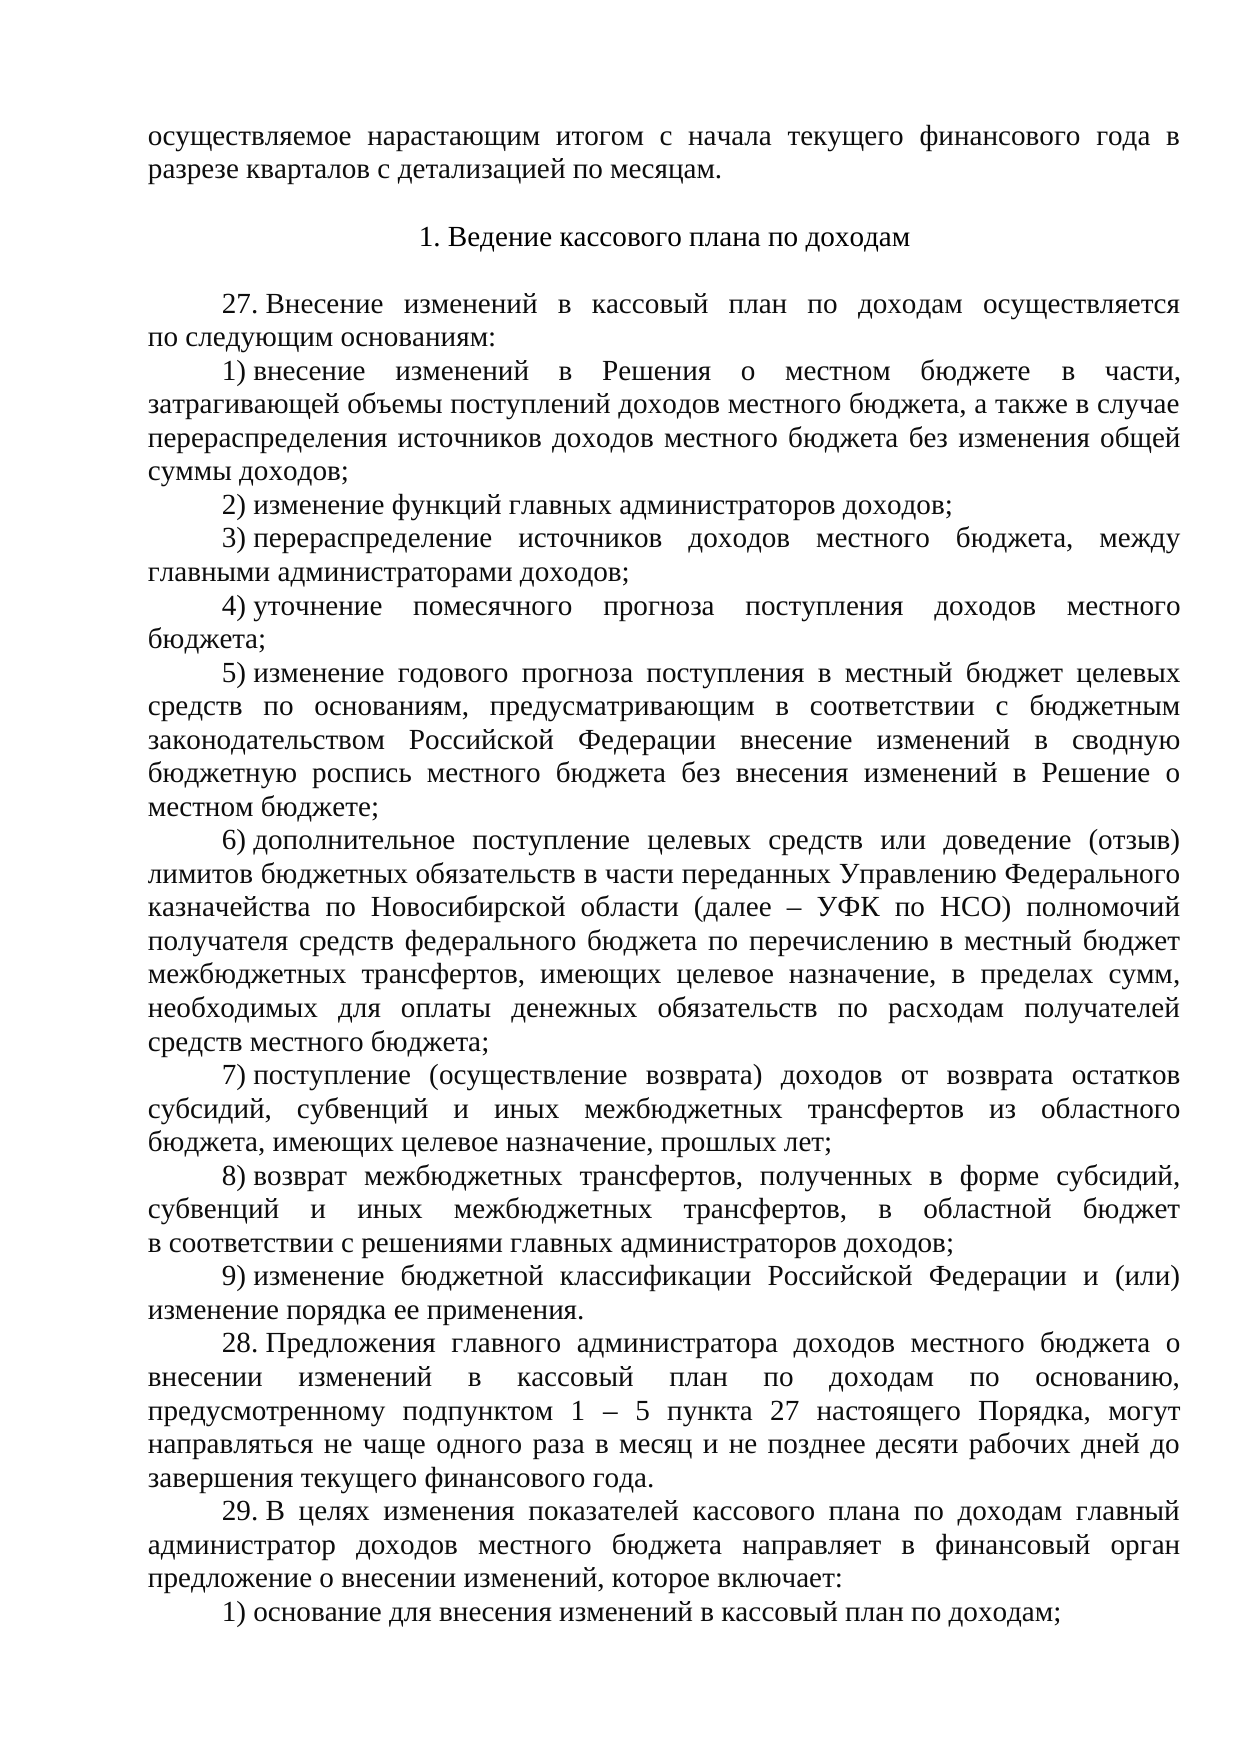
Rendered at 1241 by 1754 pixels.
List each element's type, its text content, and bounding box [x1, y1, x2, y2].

text 29. В целях изменения показателей кассового плана по доходам главный администратор доходов местного бюджета направляет в финансовый орган предложение о внесении изменений, которое включает: [148, 1493, 1181, 1594]
text 5) изменение годового прогноза поступления в местный бюджет целевых средств по основаниям, предусматривающим в соответствии с бюджетным законодательством Российской Федерации внесение изменений в сводную бюджетную роспись местного бюджета без внесения изменений в Решение о местном бюджете; [148, 655, 1181, 822]
text 6) дополнительное поступление целевых средств или доведение (отзыв) лимитов бюджетных обязательств в части переданных Управлению Федерального казначейства по Новосибирской области (далее – УФК по НСО) полномочий получателя средств федерального бюджета по перечислению в местный бюджет межбюджетных трансфертов, имеющих целевое назначение, в пределах сумм, необходимых для оплаты денежных обязательств по расходам получателей средств местного бюджета; [148, 822, 1181, 1057]
text 2) изменение функций главных администраторов доходов; [148, 487, 1181, 521]
text 1) внесение изменений в Решения о местном бюджете в части, затрагивающей объемы поступлений доходов местного бюджета, а также в случае перераспределения источников доходов местного бюджета без изменения общей суммы доходов; [148, 353, 1181, 487]
text 28. Предложения главного администратора доходов местного бюджета о внесении изменений в кассовый план по доходам по основанию, предусмотренному подпунктом 1 – 5 пункта 27 настоящего Порядка, могут направляться не чаще одного раза в месяц и не позднее десяти рабочих дней до завершения текущего финансового года. [148, 1326, 1181, 1493]
text 27. Внесение изменений в кассовый план по доходам осуществляется по следующим основаниям: [148, 286, 1181, 353]
text 1) основание для внесения изменений в кассовый план по доходам; [148, 1594, 1181, 1627]
text 9) изменение бюджетной классификации Российской Федерации и (или) изменение порядка ее применения. [148, 1258, 1181, 1326]
text 4) уточнение помесячного прогноза поступления доходов местного бюджета; [148, 588, 1181, 655]
text 7) поступление (осуществление возврата) доходов от возврата остатков субсидий, субвенций и иных межбюджетных трансфертов из областного бюджета, имеющих целевое назначение, прошлых лет; [148, 1057, 1181, 1158]
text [148, 118, 1181, 185]
text 1. Ведение кассового плана по доходам [148, 219, 1181, 252]
text 3) перераспределение источников доходов местного бюджета, между главными администраторами доходов; [148, 521, 1181, 588]
text 8) возврат межбюджетных трансфертов, полученных в форме субсидий, субвенций и иных межбюджетных трансфертов, в областной бюджет в соответствии с решениями главных администраторов доходов; [148, 1158, 1181, 1258]
